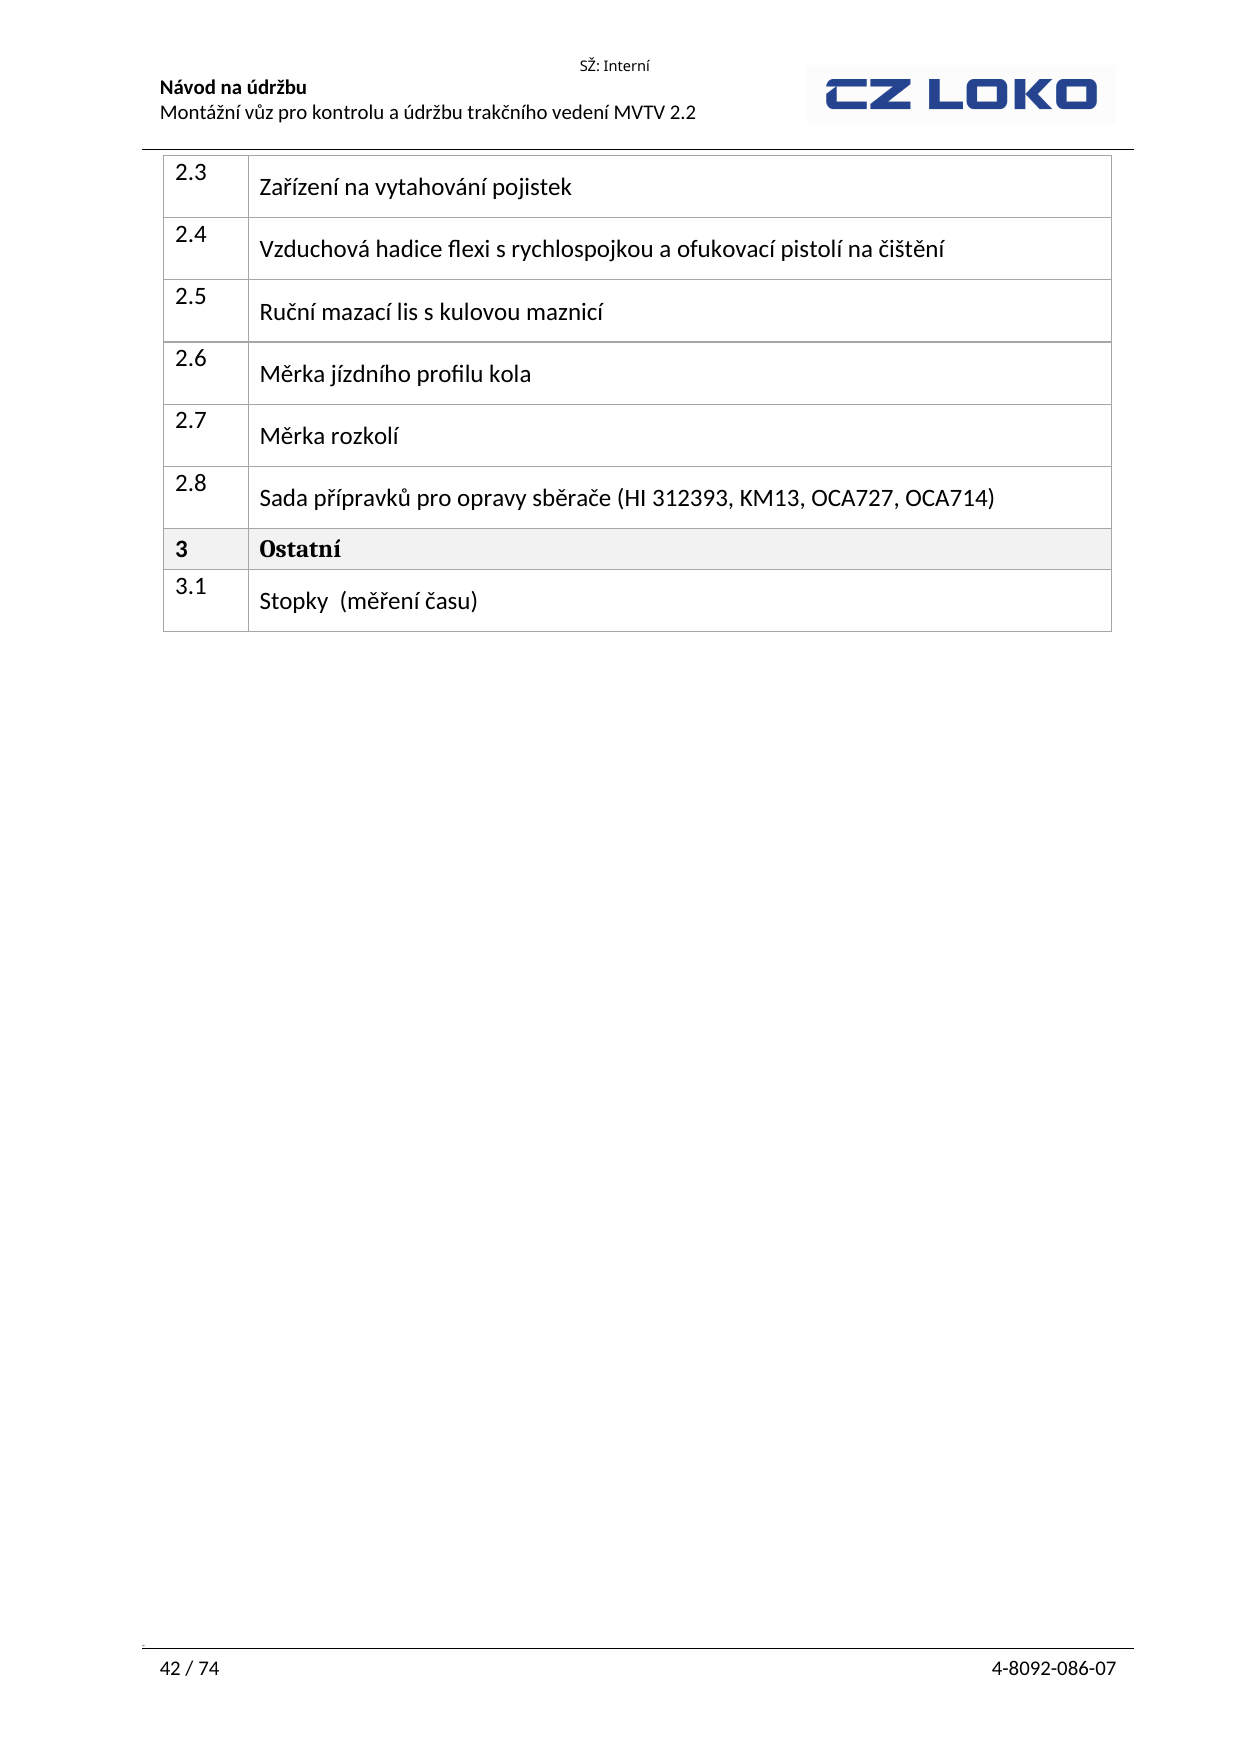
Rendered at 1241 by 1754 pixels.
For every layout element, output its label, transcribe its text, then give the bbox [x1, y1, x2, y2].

table_cell Zařízení na vytahování pojistek [249, 156, 1111, 217]
table_cell Sada přípravků pro opravy sběrače (HI 312393, KM13, OCA727, OCA714) [249, 467, 1111, 528]
table_cell Ostatní [249, 529, 1111, 569]
table_cell [164, 467, 248, 528]
table_cell [164, 529, 248, 569]
table_cell [164, 343, 248, 403]
table_cell [164, 280, 248, 341]
table_cell Měrka jízdního profilu kola [249, 343, 1111, 403]
table_cell [164, 570, 248, 631]
table_cell [164, 156, 248, 217]
table_cell Ruční mazací lis s kulovou maznicí [249, 280, 1111, 341]
table_cell Vzduchová hadice flexi s rychlospojkou a ofukovací pistolí na čištění [249, 218, 1111, 279]
table_cell Stopky (měření času) [249, 570, 1111, 631]
table_cell [164, 218, 248, 279]
picture [806, 65, 1117, 124]
table_cell [164, 405, 248, 466]
table_cell Měrka rozkolí [249, 405, 1111, 466]
